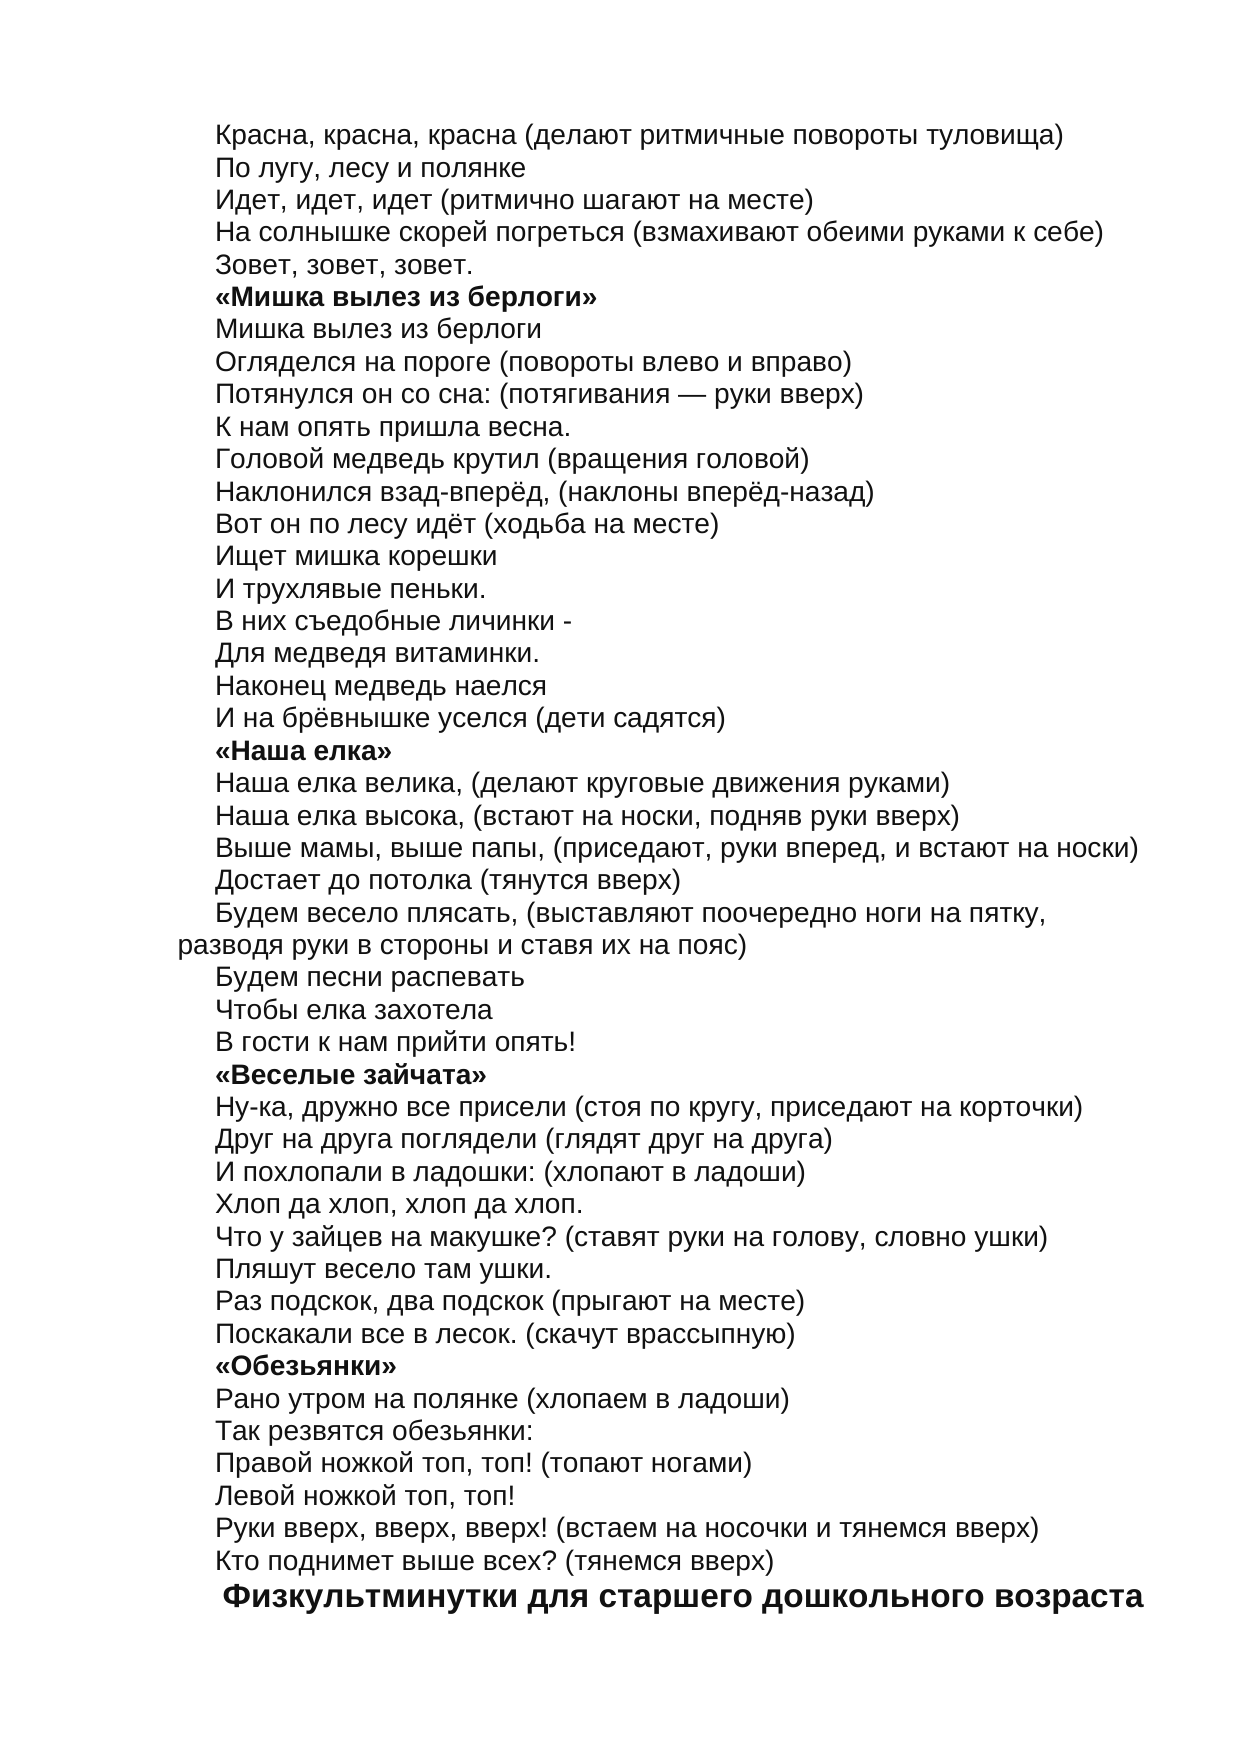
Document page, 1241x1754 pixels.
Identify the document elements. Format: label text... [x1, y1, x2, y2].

text Будем весело плясать, (выставляют поочередно ноги на пятку, разводя руки в стороны и ставя их на пояс) [177, 896, 1152, 960]
text Руки вверх, вверх, вверх! (встаем на носочки и тянемся вверх) [177, 1511, 1152, 1543]
text Друг на друга поглядели (глядят друг на друга) [177, 1122, 1152, 1155]
text В гости к нам прийти опять! [177, 1025, 1152, 1058]
text К нам опять пришла весна. [177, 410, 1152, 442]
text Наконец медведь наелся [177, 669, 1152, 701]
text Раз подскок, два подскок (прыгают на месте) [177, 1284, 1152, 1317]
text В них съедобные личинки - [177, 604, 1152, 636]
text Зовет, зовет, зовет. [177, 248, 1152, 280]
text Огляделся на пороге (повороты влево и вправо) [177, 345, 1152, 377]
text «Обезьянки» [177, 1349, 1152, 1382]
text Головой медведь крутил (вращения головой) [177, 442, 1152, 474]
text Правой ножкой топ, топ! (топают ногами) [177, 1446, 1152, 1479]
text Что у зайцев на макушке? (ставят руки на голову, словно ушки) [177, 1219, 1152, 1252]
text «Мишка вылез из берлоги» [177, 280, 1152, 312]
text Идет, идет, идет (ритмично шагают на месте) [177, 183, 1152, 215]
text «Веселые зайчата» [177, 1058, 1152, 1090]
text И на брёвнышке уселся (дети садятся) [177, 701, 1152, 734]
text По лугу, лесу и полянке [177, 151, 1152, 183]
text Наша елка велика, (делают круговые движения руками) [177, 766, 1152, 798]
text И похлопали в ладошки: (хлопают в ладоши) [177, 1155, 1152, 1187]
text Пляшут весело там ушки. [177, 1252, 1152, 1284]
text Наша елка высока, (встают на носки, подняв руки вверх) [177, 798, 1152, 831]
text Выше мамы, выше папы, (приседают, руки вперед, и встают на носки) [177, 831, 1152, 863]
text Наклонился взад-вперёд, (наклоны вперёд-назад) [177, 474, 1152, 507]
text Потянулся он со сна: (потягивания — руки вверх) [177, 377, 1152, 410]
text Рано утром на полянке (хлопаем в ладоши) [177, 1382, 1152, 1414]
text Левой ножкой топ, топ! [177, 1479, 1152, 1511]
text «Наша елка» [177, 734, 1152, 766]
text Чтобы елка захотела [177, 993, 1152, 1025]
text Вот он по лесу идёт (ходьба на месте) [177, 507, 1152, 539]
text Для медведя витаминки. [177, 636, 1152, 669]
text Ищет мишка корешки [177, 539, 1152, 572]
text Поскакали все в лесок. (скачут врассыпную) [177, 1317, 1152, 1349]
text Так резвятся обезьянки: [177, 1414, 1152, 1446]
text Физкультминутки для старшего дошкольного возраста [177, 1576, 1152, 1614]
text Ну-ка, дружно все присели (стоя по кругу, приседают на корточки) [177, 1090, 1152, 1122]
text Кто поднимет выше всех? (тянемся вверх) [177, 1543, 1152, 1576]
text На солнышке скорей погреться (взмахивают обеими руками к себе) [177, 215, 1152, 248]
text Красна, красна, красна (делают ритмичные повороты туловища) [177, 118, 1152, 151]
text Мишка вылез из берлоги [177, 312, 1152, 345]
text И трухлявые пеньки. [177, 572, 1152, 604]
text Хлоп да хлоп, хлоп да хлоп. [177, 1187, 1152, 1219]
text Будем песни распевать [177, 960, 1152, 993]
text Достает до потолка (тянутся вверх) [177, 863, 1152, 896]
